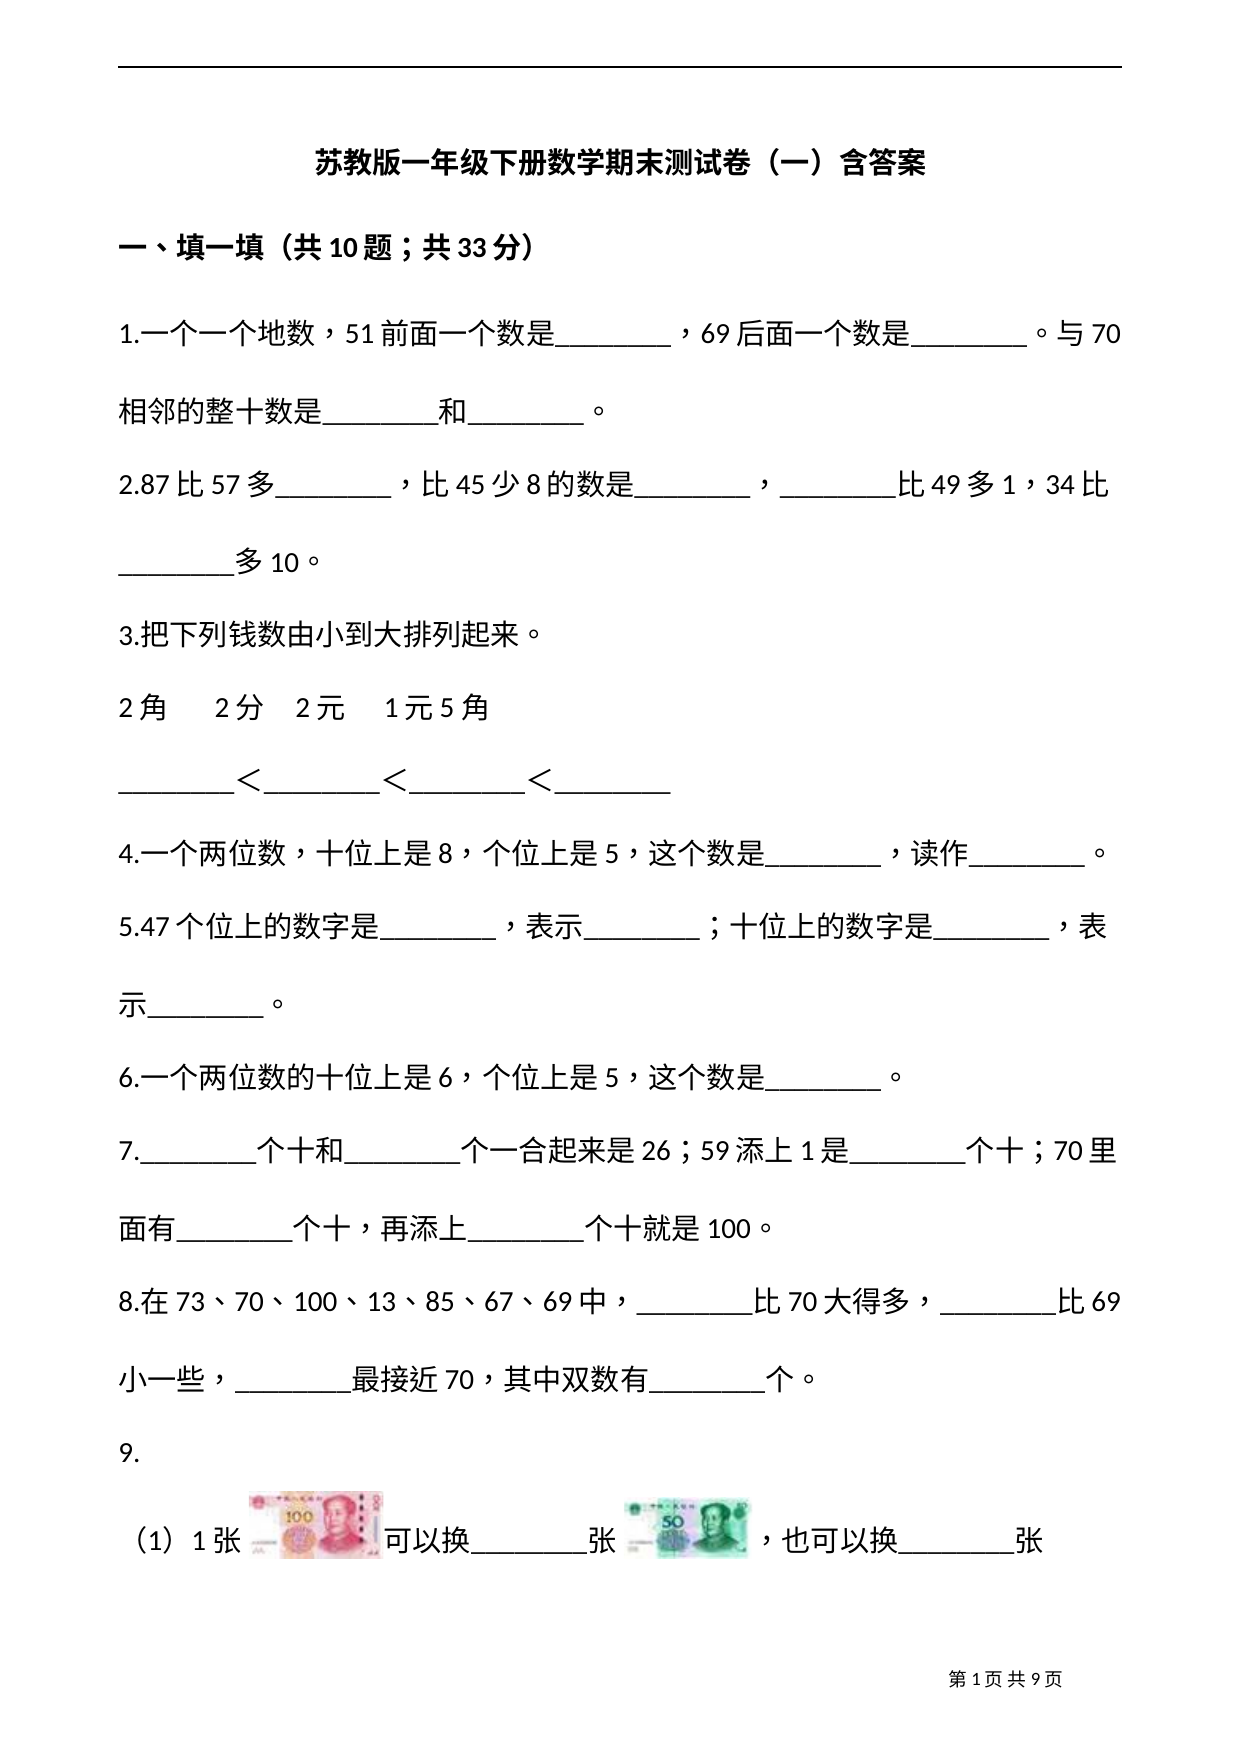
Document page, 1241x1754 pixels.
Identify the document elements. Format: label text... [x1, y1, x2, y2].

text ________＜________＜________＜________ [118, 748, 1122, 813]
text 6.一个两位数的十位上是6，个位上是5，这个数是________。 [118, 1044, 1122, 1109]
text 1.一个一个地数，51前面一个数是________，69后面一个数是________。与70相邻的整十数是________和________。 [118, 300, 1122, 443]
text 2 角 2 分 2 元 1元5 角 [118, 675, 1122, 740]
text 2.87比57多________，比45少8的数是________，________比49多1，34比________多10。 [118, 451, 1122, 594]
text 7.________个十和________个一合起来是26；59添上1是________个十；70里面有________个十，再添上________个十就是100。 [118, 1117, 1122, 1260]
text 苏教版一年级下册数学期末测试卷（一）含答案 [118, 129, 1122, 194]
text 9. [118, 1419, 1122, 1484]
picture [623, 1497, 753, 1559]
text 4.一个两位数，十位上是8，个位上是5，这个数是________，读作________。 [118, 821, 1122, 886]
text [118, 1491, 1122, 1589]
text 5.47个位上的数字是________，表示________；十位上的数字是________，表示________。 [118, 894, 1122, 1037]
text 3.把下列钱数由小到大排列起来。 [118, 602, 1122, 667]
text 一、填一填（共10题；共33分） [118, 215, 1122, 280]
picture [248, 1491, 384, 1559]
text 8.在73、70、100、13、85、67、69中，________比70大得多，________比69小一些，________最接近70，其中双数有________个。 [118, 1268, 1122, 1411]
